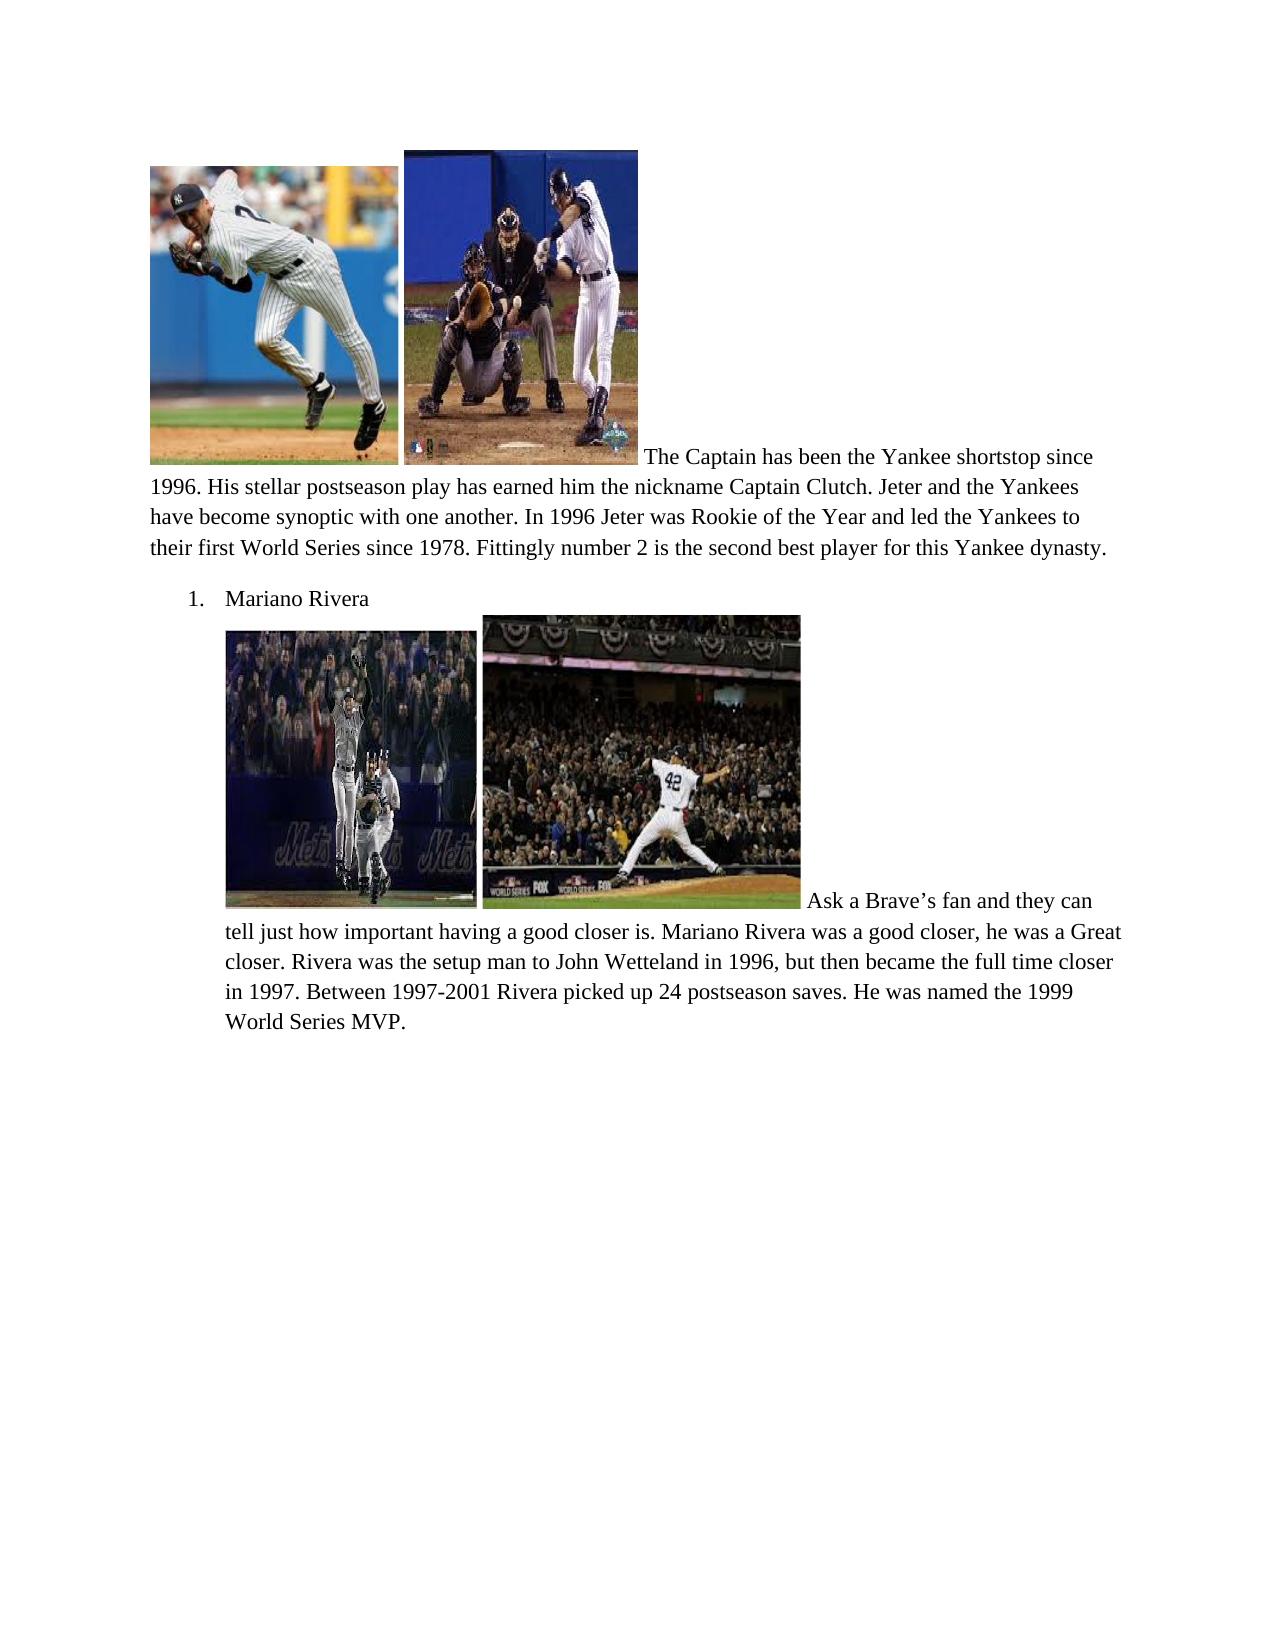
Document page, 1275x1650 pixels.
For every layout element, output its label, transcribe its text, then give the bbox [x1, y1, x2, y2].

picture [150, 166, 399, 465]
picture [482, 615, 801, 909]
list Mariano Rivera [187, 585, 1125, 611]
picture [225, 630, 477, 909]
picture [404, 150, 638, 465]
